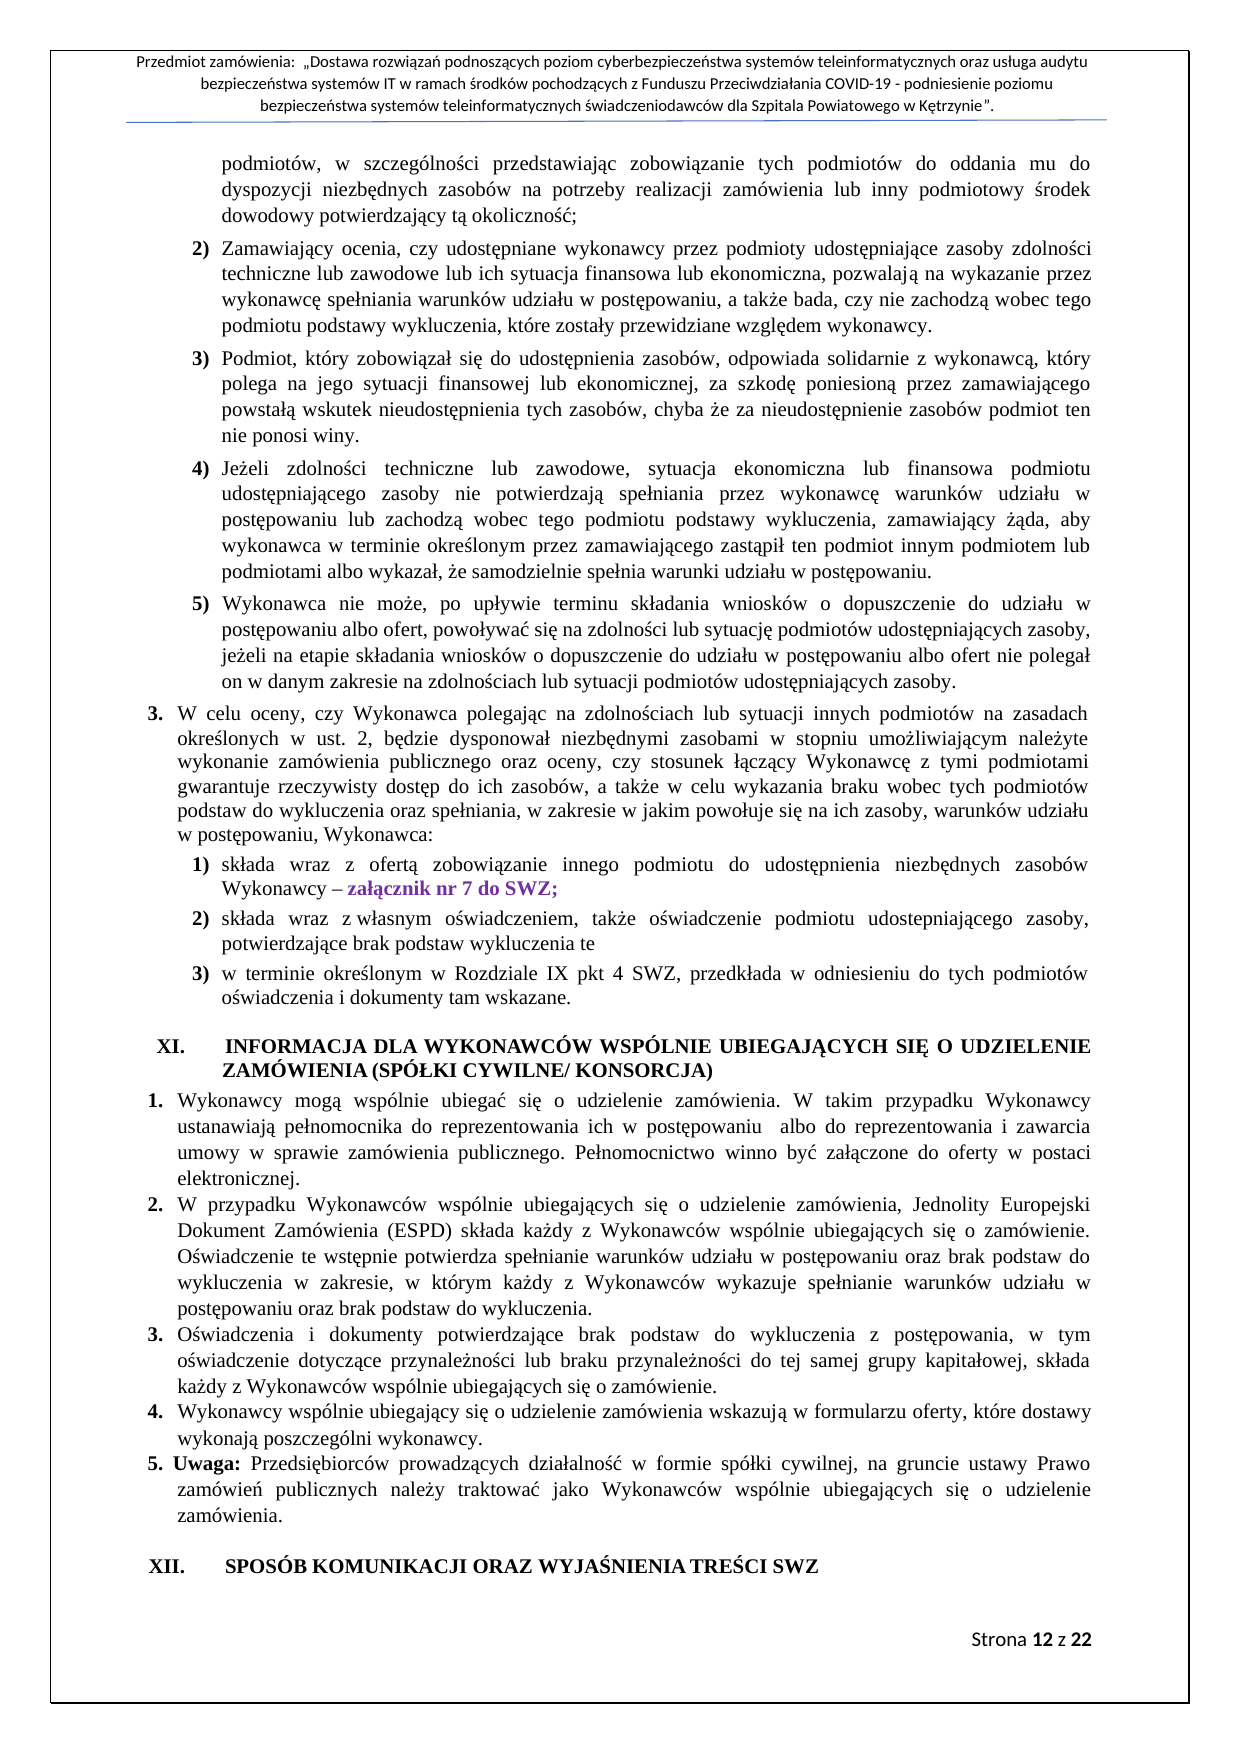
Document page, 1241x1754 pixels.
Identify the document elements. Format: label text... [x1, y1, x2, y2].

text 5) Wykonawca nie może, po upływie terminu składania wniosków o dopuszczenie do udziału w postępowaniu albo ofert, powoływać się na zdolności lub sytuację podmiotów udostępniających zasoby, jeżeli na etapie składania wniosków o dopuszczenie do udziału w postępowaniu albo ofert nie polegał on w danym zakresie na zdolnościach lub sytuacji podmiotów udostępniających zasoby. [192, 591, 1092, 693]
text 3) Podmiot, który zobowiązał się do udostępnienia zasobów, odpowiada solidarnie z wykonawcą, który polega na jego sytuacji finansowej lub ekonomicznej, za szkodę poniesioną przez zamawiającego powstałą wskutek nieudostępnienia tych zasobów, chyba że za nieudostępnienie zasobów podmiot ten nie ponosi winy. [192, 345, 1092, 447]
text 3. W celu oceny, czy Wykonawca polegając na zdolnościach lub sytuacji innych podmiotów na zasadach określonych w ust. 2, będzie dysponował niezbędnymi zasobami w stopniu umożliwiającym należyte wykonanie zamówienia publicznego oraz oceny, czy stosunek łączący Wykonawcę z tymi podmiotami gwarantuje rzeczywisty dostęp do ich zasobów, a także w celu wykazania braku wobec tych podmiotów podstaw do wykluczenia oraz spełniania, w zakresie w jakim powołuje się na ich zasoby, warunków udziału w postępowaniu, Wykonawca: [147, 701, 1089, 846]
text 5. Uwaga: Przedsiębiorców prowadzących działalność w formie spółki cywilnej, na gruncie ustawy Prawo zamówień publicznych należy traktować jako Wykonawców wspólnie ubiegających się o udzielenie zamówienia. [147, 1451, 1092, 1527]
text 2) Zamawiający ocenia, czy udostępniane wykonawcy przez podmioty udostępniające zasoby zdolności techniczne lub zawodowe lub ich sytuacja finansowa lub ekonomiczna, pozwalają na wykazanie przez wykonawcę spełniania warunków udziału w postępowaniu, a także bada, czy nie zachodzą wobec tego podmiotu podstawy wykluczenia, które zostały przewidziane względem wykonawcy. [192, 235, 1092, 337]
text 3) w terminie określonym w Rozdziale IX pkt 4 SWZ, przedkłada w odniesieniu do tych podmiotów oświadczenia i dokumenty tam wskazane. [192, 961, 1089, 1009]
text 3. Oświadczenia i dokumenty potwierdzające brak podstaw do wykluczenia z postępowania, w tym oświadczenie dotyczące przynależności lub braku przynależności do tej samej grupy kapitałowej, składa każdy z Wykonawców wspólnie ubiegających się o zamówienie. [147, 1322, 1092, 1398]
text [192, 151, 1092, 227]
list SPOSÓB KOMUNIKACJI ORAZ WYJAŚNIENIA TREŚCI SWZ [185, 1554, 1092, 1578]
text 4. Wykonawcy wspólnie ubiegający się o udzielenie zamówienia wskazują w formularzu oferty, które dostawy wykonają poszczególni wykonawcy. [147, 1399, 1092, 1449]
list INFORMACJA DLA WYKONAWCÓW WSPÓLNIE UBIEGAJĄCYCH SIĘ O UDZIELENIE ZAMÓWIENIA (SPÓŁKI CYWILNE/ KONSORCJA) [185, 1034, 1092, 1082]
text 2) składa wraz z własnym oświadczeniem, także oświadczenie podmiotu udostepniającego zasoby, potwierdzające brak podstaw wykluczenia te [192, 906, 1089, 954]
text 1) składa wraz z ofertą zobowiązanie innego podmiotu do udostępnienia niezbędnych zasobów Wykonawcy – załącznik nr 7 do SWZ; [192, 852, 1089, 900]
text 4) Jeżeli zdolności techniczne lub zawodowe, sytuacja ekonomiczna lub finansowa podmiotu udostępniającego zasoby nie potwierdzają spełniania przez wykonawcę warunków udziału w postępowaniu lub zachodzą wobec tego podmiotu podstawy wykluczenia, zamawiający żąda, aby wykonawca w terminie określonym przez zamawiającego zastąpił ten podmiot innym podmiotem lub podmiotami albo wykazał, że samodzielnie spełnia warunki udziału w postępowaniu. [192, 455, 1092, 583]
text 1. Wykonawcy mogą wspólnie ubiegać się o udzielenie zamówienia. W takim przypadku Wykonawcy ustanawiają pełnomocnika do reprezentowania ich w postępowaniu albo do reprezentowania i zawarcia umowy w sprawie zamówienia publicznego. Pełnomocnictwo winno być załączone do oferty w postaci elektronicznej. [147, 1088, 1092, 1190]
text 2. W przypadku Wykonawców wspólnie ubiegających się o udzielenie zamówienia, Jednolity Europejski Dokument Zamówienia (ESPD) składa każdy z Wykonawców wspólnie ubiegających się o zamówienie. Oświadczenie te wstępnie potwierdza spełnianie warunków udziału w postępowaniu oraz brak podstaw do wykluczenia w zakresie, w którym każdy z Wykonawców wykazuje spełnianie warunków udziału w postępowaniu oraz brak podstaw do wykluczenia. [147, 1192, 1092, 1320]
